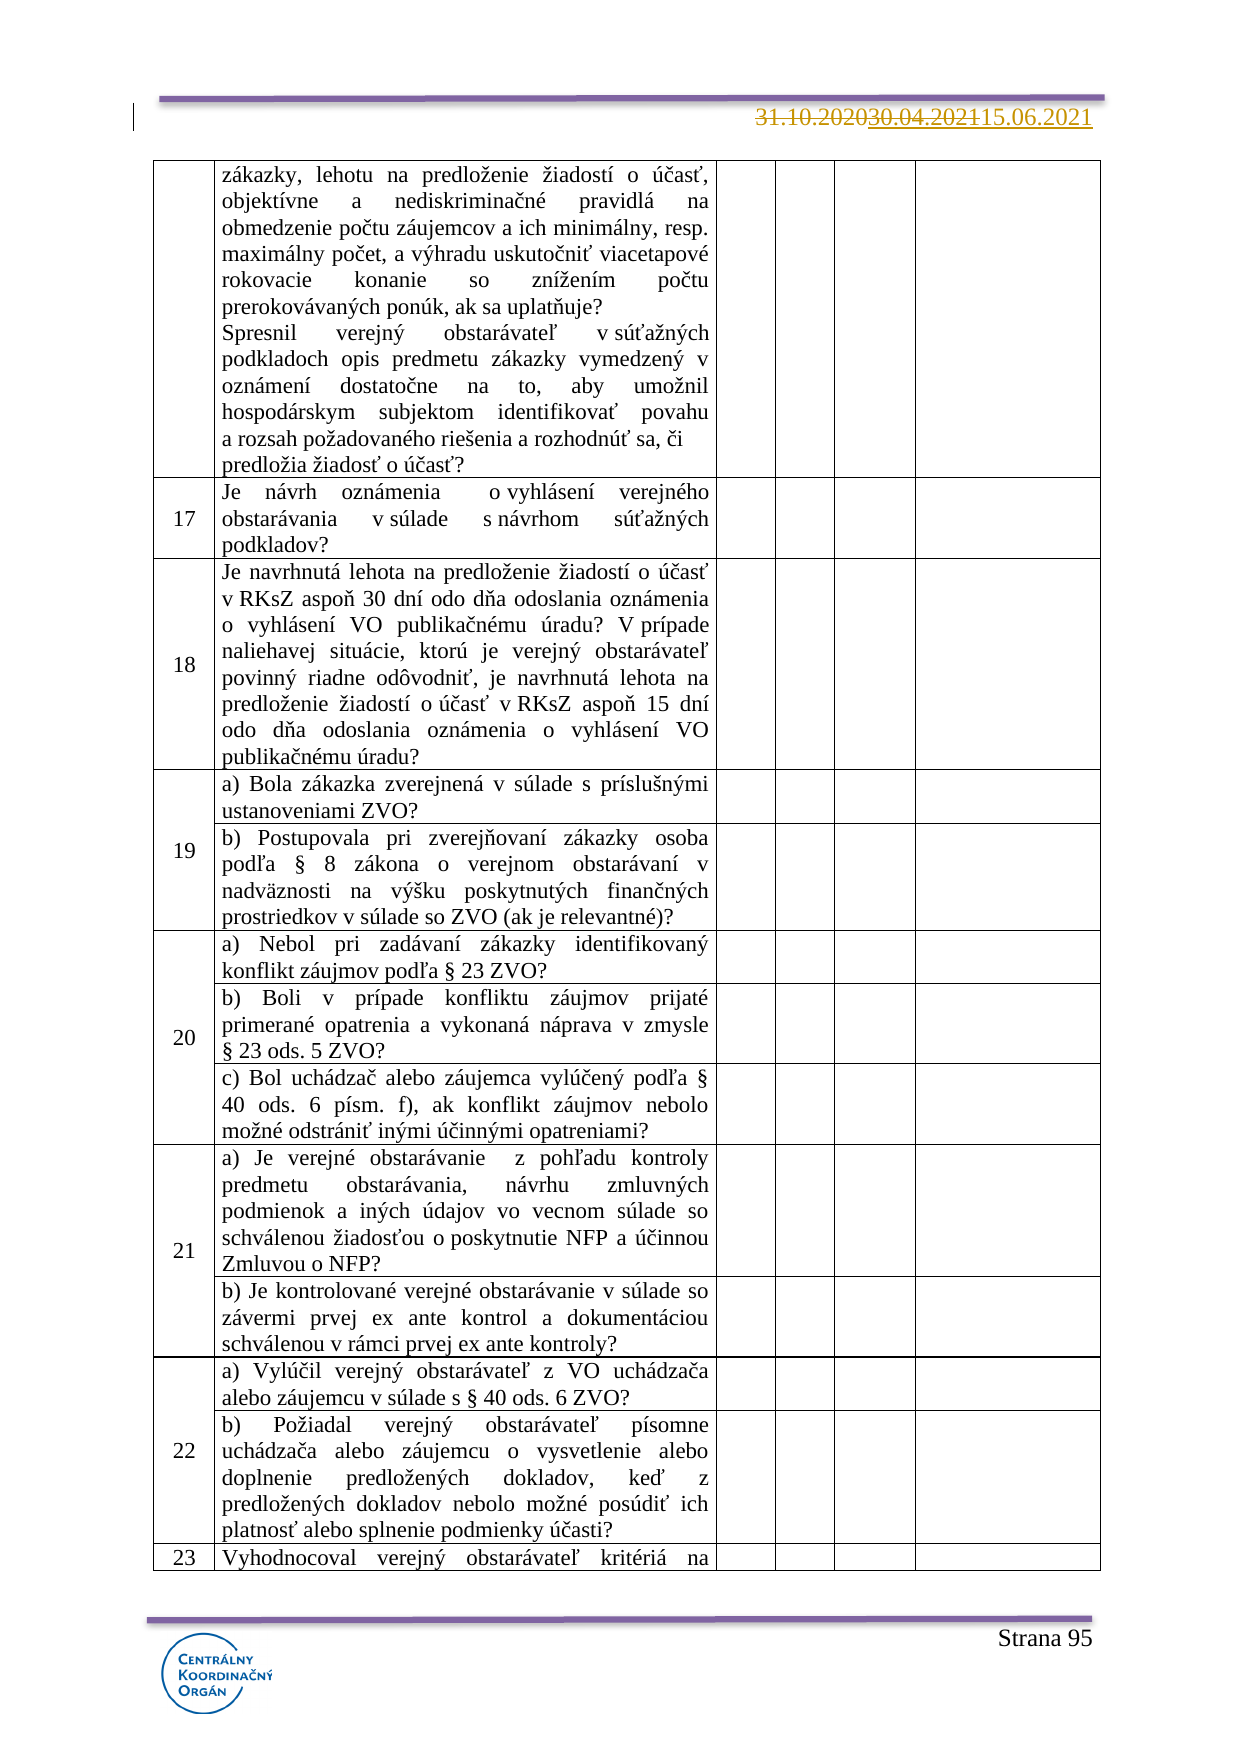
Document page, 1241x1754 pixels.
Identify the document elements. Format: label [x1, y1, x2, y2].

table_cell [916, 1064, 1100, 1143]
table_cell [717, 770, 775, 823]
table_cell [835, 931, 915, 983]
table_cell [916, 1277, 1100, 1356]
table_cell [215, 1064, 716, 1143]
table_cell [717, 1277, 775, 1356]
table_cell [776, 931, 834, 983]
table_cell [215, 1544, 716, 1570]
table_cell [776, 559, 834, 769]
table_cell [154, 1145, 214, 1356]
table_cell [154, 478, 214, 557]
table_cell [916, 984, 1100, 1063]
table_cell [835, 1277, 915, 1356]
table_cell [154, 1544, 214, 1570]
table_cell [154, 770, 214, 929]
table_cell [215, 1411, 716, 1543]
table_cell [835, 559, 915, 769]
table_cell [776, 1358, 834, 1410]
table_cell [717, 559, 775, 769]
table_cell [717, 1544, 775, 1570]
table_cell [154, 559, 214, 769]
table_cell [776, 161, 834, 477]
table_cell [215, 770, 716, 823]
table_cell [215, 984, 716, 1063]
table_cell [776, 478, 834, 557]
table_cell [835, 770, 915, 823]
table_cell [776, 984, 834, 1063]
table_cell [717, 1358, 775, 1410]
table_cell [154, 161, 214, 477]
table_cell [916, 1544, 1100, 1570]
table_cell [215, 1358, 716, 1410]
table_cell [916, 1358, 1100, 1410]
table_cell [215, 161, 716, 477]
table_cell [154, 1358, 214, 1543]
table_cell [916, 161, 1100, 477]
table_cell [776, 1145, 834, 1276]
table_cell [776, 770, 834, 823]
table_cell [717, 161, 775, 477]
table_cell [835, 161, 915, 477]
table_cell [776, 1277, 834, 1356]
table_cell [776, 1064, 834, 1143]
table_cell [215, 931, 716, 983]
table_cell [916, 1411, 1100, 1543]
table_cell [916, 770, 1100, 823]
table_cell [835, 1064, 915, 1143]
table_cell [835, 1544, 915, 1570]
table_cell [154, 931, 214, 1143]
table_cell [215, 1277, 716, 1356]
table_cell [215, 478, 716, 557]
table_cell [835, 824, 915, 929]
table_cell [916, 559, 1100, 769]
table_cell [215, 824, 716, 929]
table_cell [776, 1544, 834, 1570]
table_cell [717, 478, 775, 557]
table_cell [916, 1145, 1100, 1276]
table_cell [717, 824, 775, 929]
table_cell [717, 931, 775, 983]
picture [159, 1631, 272, 1713]
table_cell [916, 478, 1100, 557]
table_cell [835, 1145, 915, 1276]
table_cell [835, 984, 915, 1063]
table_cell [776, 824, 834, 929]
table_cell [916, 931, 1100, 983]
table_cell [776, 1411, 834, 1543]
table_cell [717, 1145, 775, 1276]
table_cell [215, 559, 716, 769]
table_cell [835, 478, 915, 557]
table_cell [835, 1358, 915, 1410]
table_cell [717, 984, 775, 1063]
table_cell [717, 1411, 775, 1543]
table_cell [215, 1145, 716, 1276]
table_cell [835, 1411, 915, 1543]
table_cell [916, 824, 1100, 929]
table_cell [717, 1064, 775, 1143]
